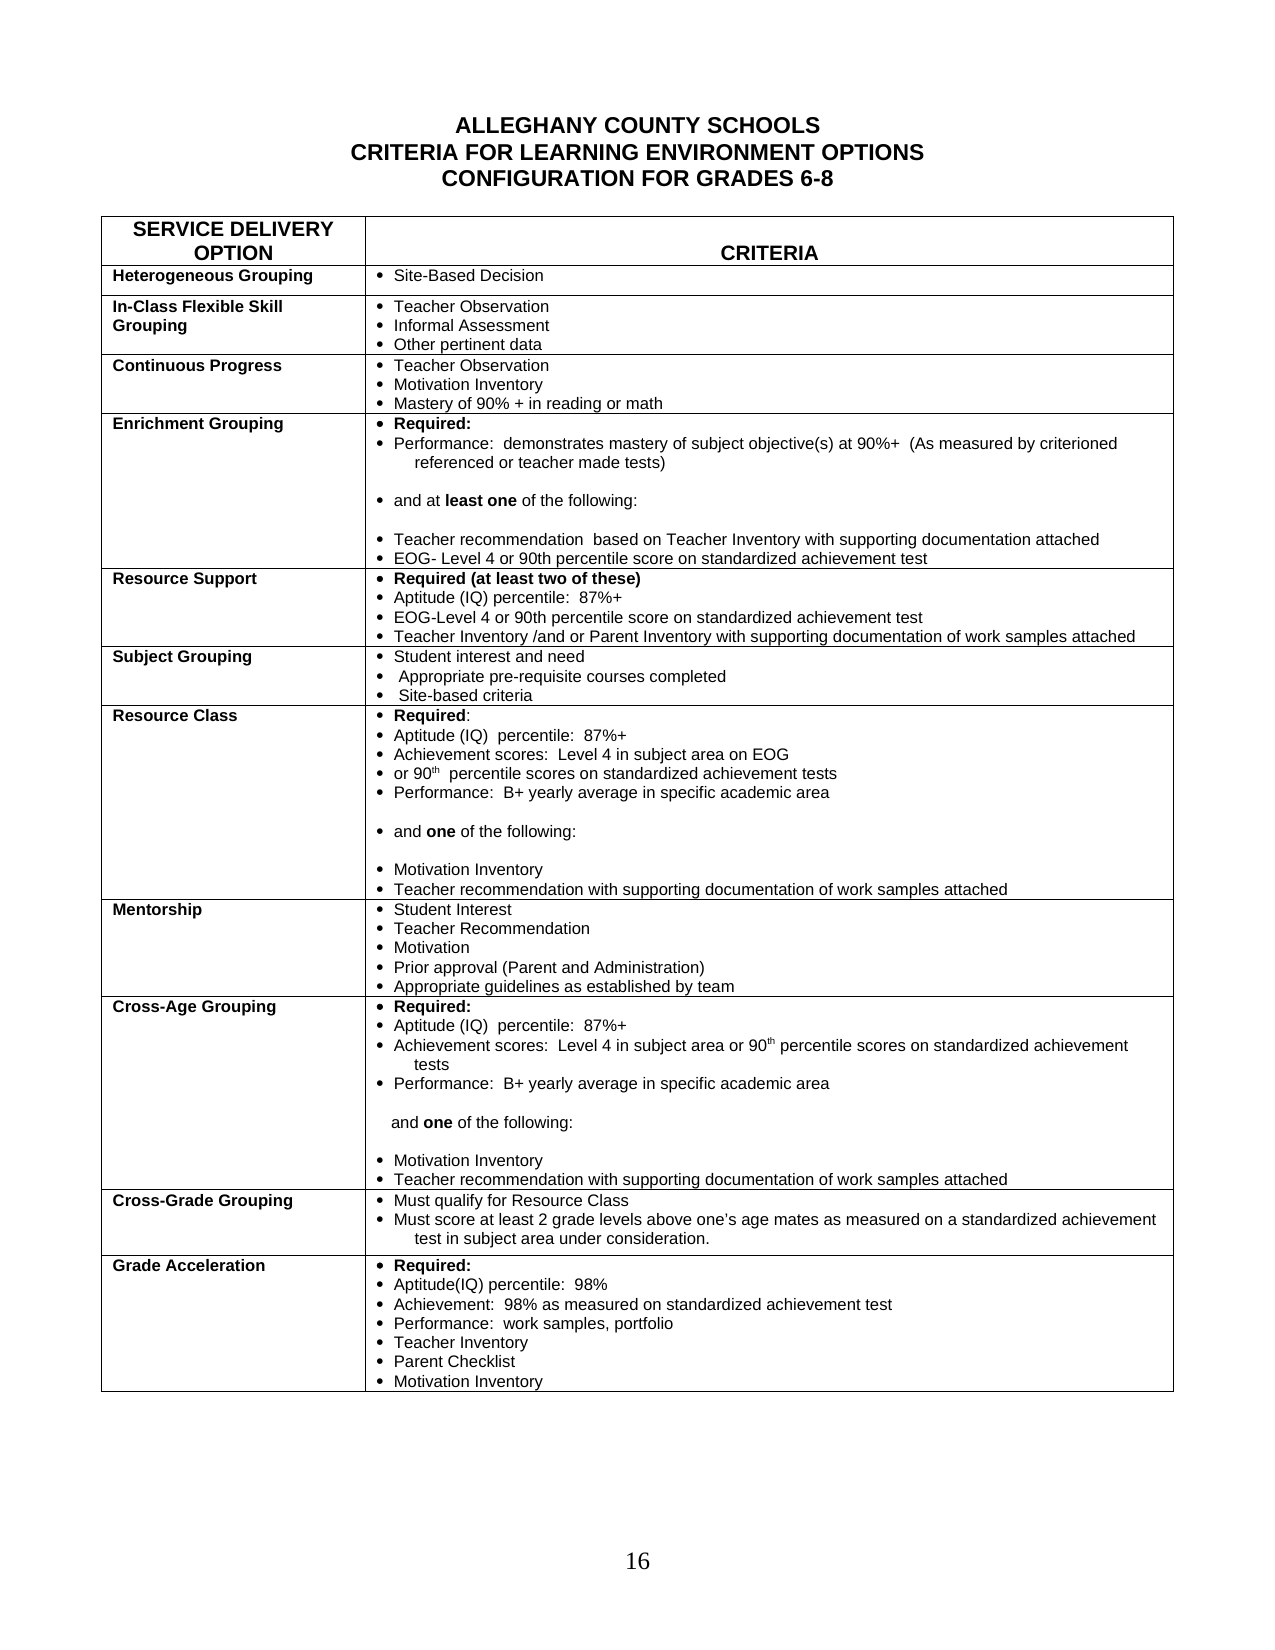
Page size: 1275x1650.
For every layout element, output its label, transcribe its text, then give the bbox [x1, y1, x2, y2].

table_cell Must qualify for Resource Class Must score at least 2 grade levels above one’s age mates as measured on a standardized achievement test in subject area under consideration. [366, 1190, 1173, 1255]
table_cell Enrichment Grouping [102, 414, 365, 568]
table_cell Resource Class [102, 706, 365, 898]
table_cell Grade Acceleration [102, 1256, 365, 1391]
table_cell Required: Aptitude (IQ) percentile: 87%+ Achievement scores: Level 4 in subject area on EOG or 90th percentile scores on standardized achievement tests Performance: B+ yearly average in specific academic area and one of the following: Motivation Inventory Teacher recommendation with supporting documentation of work samples attached [366, 706, 1173, 898]
table_cell Required: Performance: demonstrates mastery of subject objective(s) at 90%+ (As measured by criterioned referenced or teacher made tests) and at least one of the following: Teacher recommendation based on Teacher Inventory with supporting documentation attached EOG- Level 4 or 90th percentile score on standardized achievement test [366, 414, 1173, 568]
table_header SERVICE DELIVERY OPTION [102, 217, 365, 264]
table_cell Cross-Age Grouping [102, 997, 365, 1189]
text CONFIGURATION FOR GRADES 6-8 [112, 165, 1162, 192]
table_cell Student interest and need Appropriate pre-requisite courses completed Site-based criteria [366, 647, 1173, 705]
text CRITERIA FOR LEARNING ENVIRONMENT OPTIONS [112, 139, 1162, 165]
table_cell In-Class Flexible Skill Grouping [102, 296, 365, 354]
table_cell Required: Aptitude (IQ) percentile: 87%+ Achievement scores: Level 4 in subject area or 90th percentile scores on standardized achievement tests Performance: B+ yearly average in specific academic area and one of the following: Motivation Inventory Teacher recommendation with supporting documentation of work samples attached [366, 997, 1173, 1189]
table_cell Required: Aptitude(IQ) percentile: 98% Achievement: 98% as measured on standardized achievement test Performance: work samples, portfolio Teacher Inventory Parent Checklist Motivation Inventory [366, 1256, 1173, 1391]
table_header CRITERIA [366, 217, 1173, 264]
table_cell Student Interest Teacher Recommendation Motivation Prior approval (Parent and Administration) Appropriate guidelines as established by team [366, 900, 1173, 996]
table_cell Mentorship [102, 900, 365, 996]
table_cell Teacher Observation Motivation Inventory Mastery of 90% + in reading or math [366, 355, 1173, 413]
text ALLEGHANY COUNTY SCHOOLS [112, 112, 1162, 139]
table_cell Heterogeneous Grouping [102, 266, 365, 295]
table_cell Teacher Observation Informal Assessment Other pertinent data [366, 296, 1173, 354]
table_cell Cross-Grade Grouping [102, 1190, 365, 1255]
table_cell Resource Support [102, 569, 365, 646]
table_cell Subject Grouping [102, 647, 365, 705]
table_cell Continuous Progress [102, 355, 365, 413]
table_cell Site-Based Decision [366, 266, 1173, 295]
table_cell Required (at least two of these) Aptitude (IQ) percentile: 87%+ EOG-Level 4 or 90th percentile score on standardized achievement test Teacher Inventory /and or Parent Inventory with supporting documentation of work samples attached [366, 569, 1173, 646]
